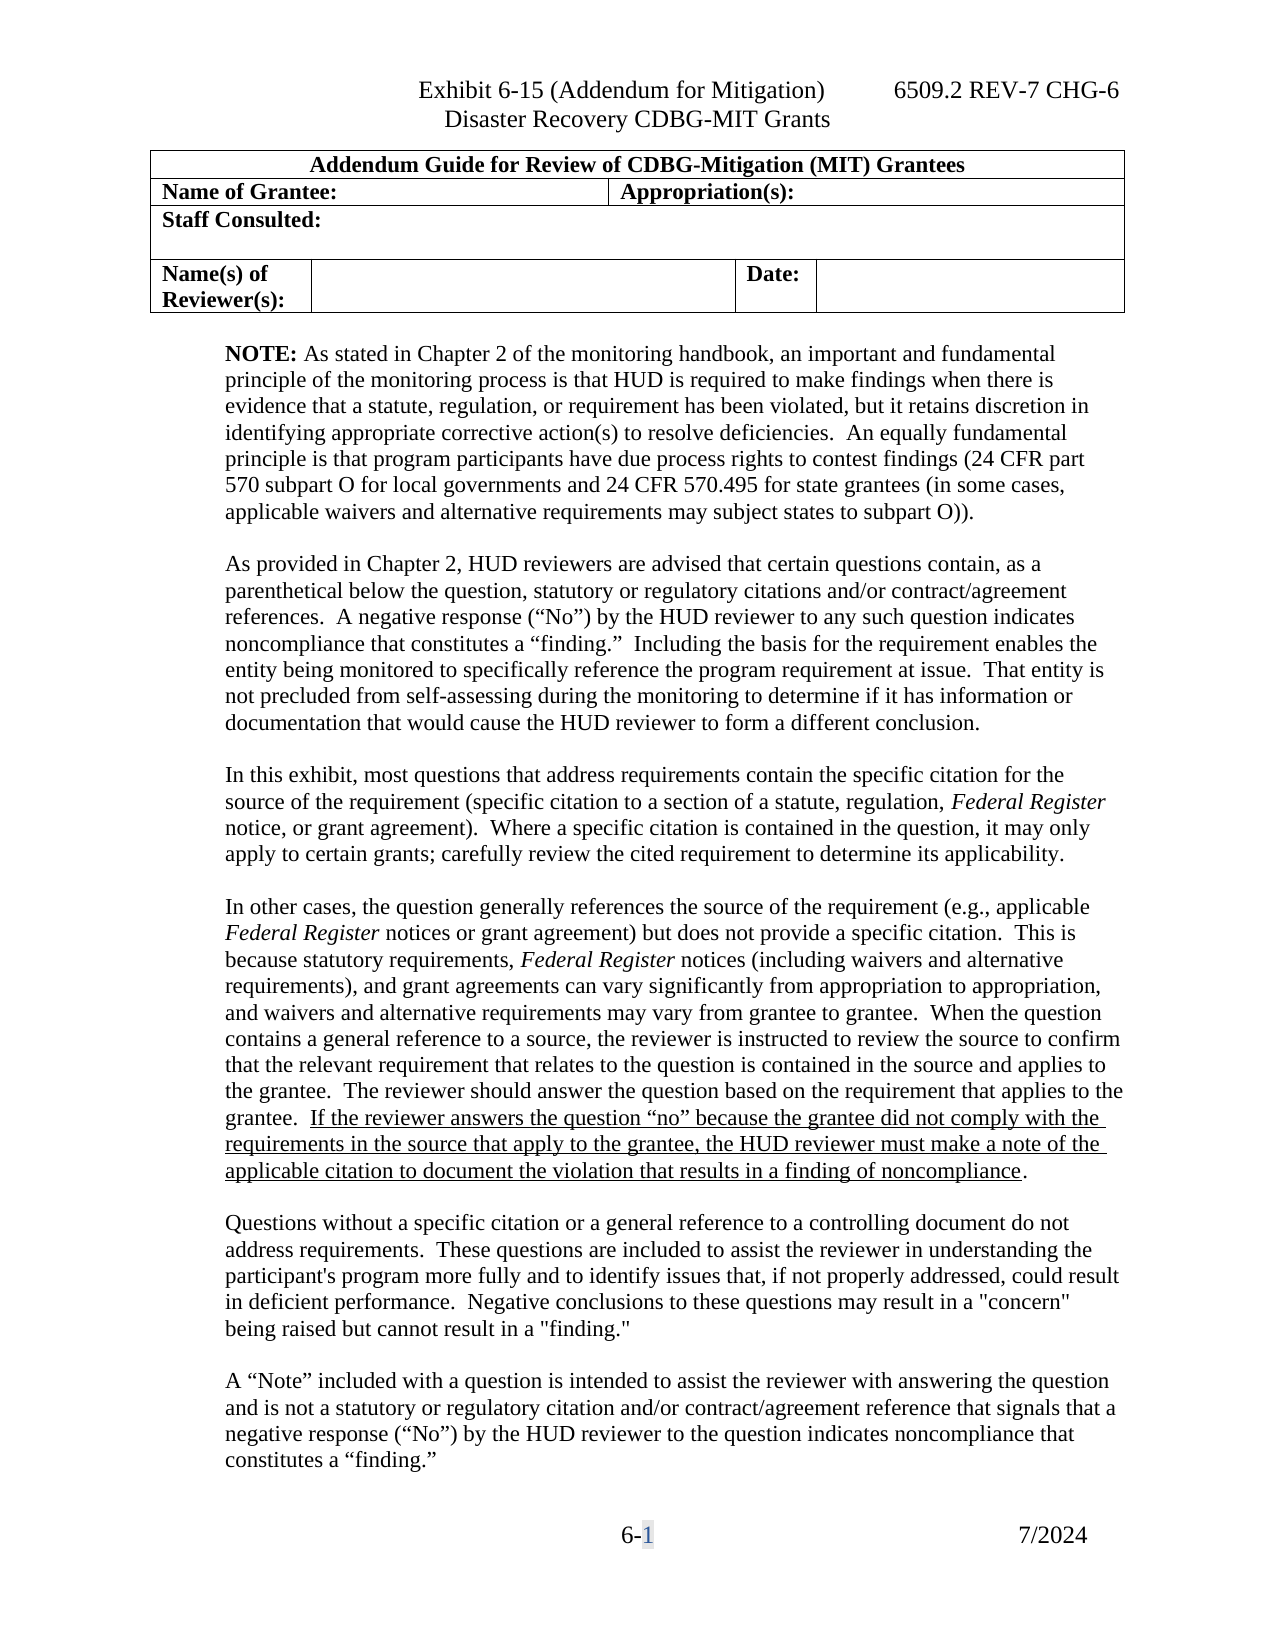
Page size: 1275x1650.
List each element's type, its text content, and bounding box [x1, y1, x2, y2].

text In other cases, the question generally references the source of the requirement (e.g., applicable Federal Register notices or grant agreement) but does not provide a specific citation. This is because statutory requirements, Federal Register notices (including waivers and alternative requirements), and grant agreements can vary significantly from appropriation to appropriation, and waivers and alternative requirements may vary from grantee to grantee. When the question contains a general reference to a source, the reviewer is instructed to review the source to confirm that the relevant requirement that relates to the question is contained in the source and applies to the grantee. The reviewer should answer the question based on the requirement that applies to the grantee. If the reviewer answers the question “no” because the grantee did not comply with the requirements in the source that apply to the grantee, the HUD reviewer must make a note of the applicable citation to document the violation that results in a finding of noncompliance. [225, 893, 1125, 1183]
table_cell Date: [736, 260, 816, 312]
table_cell Name(s) of Reviewer(s): [151, 260, 311, 312]
table_cell Name of Grantee: [151, 179, 608, 205]
text In this exhibit, most questions that address requirements contain the specific citation for the source of the requirement (specific citation to a section of a statute, regulation, Federal Register notice, or grant agreement). Where a specific citation is contained in the question, it may only apply to certain grants; carefully review the cited requirement to determine its applicability. [225, 761, 1125, 867]
table_cell [312, 260, 735, 312]
text Questions without a specific citation or a general reference to a controlling document do not address requirements. These questions are included to assist the reviewer in understanding the participant's program more fully and to identify issues that, if not properly addressed, could result in deficient performance. Negative conclusions to these questions may result in a "concern" being raised but cannot result in a "finding." [225, 1209, 1125, 1341]
table_cell Staff Consulted: [151, 206, 1124, 258]
text NOTE: As stated in Chapter 2 of the monitoring handbook, an important and fundamental principle of the monitoring process is that HUD is required to make findings when there is evidence that a statute, regulation, or requirement has been violated, but it retains discretion in identifying appropriate corrective action(s) to resolve deficiencies. An equally fundamental principle is that program participants have due process rights to contest findings (24 CFR part 570 subpart O for local governments and 24 CFR 570.495 for state grantees (in some cases, applicable waivers and alternative requirements may subject states to subpart O)). [225, 340, 1125, 524]
text A “Note” included with a question is intended to assist the reviewer with answering the question and is not a statutory or regulatory citation and/or contract/agreement reference that signals that a negative response (“No”) by the HUD reviewer to the question indicates noncompliance that constitutes a “finding.” [225, 1367, 1125, 1473]
table_cell Appropriation(s): [609, 179, 1124, 205]
text As provided in Chapter 2, HUD reviewers are advised that certain questions contain, as a parenthetical below the question, statutory or regulatory citations and/or contract/agreement references. A negative response (“No”) by the HUD reviewer to any such question indicates noncompliance that constitutes a “finding.” Including the basis for the requirement enables the entity being monitored to specifically reference the program requirement at issue. That entity is not precluded from self-assessing during the monitoring to determine if it has information or documentation that would cause the HUD reviewer to form a different conclusion. [225, 551, 1125, 735]
table_header Addendum Guide for Review of CDBG-Mitigation (MIT) Grantees [151, 151, 1124, 177]
table_cell [817, 260, 1124, 312]
